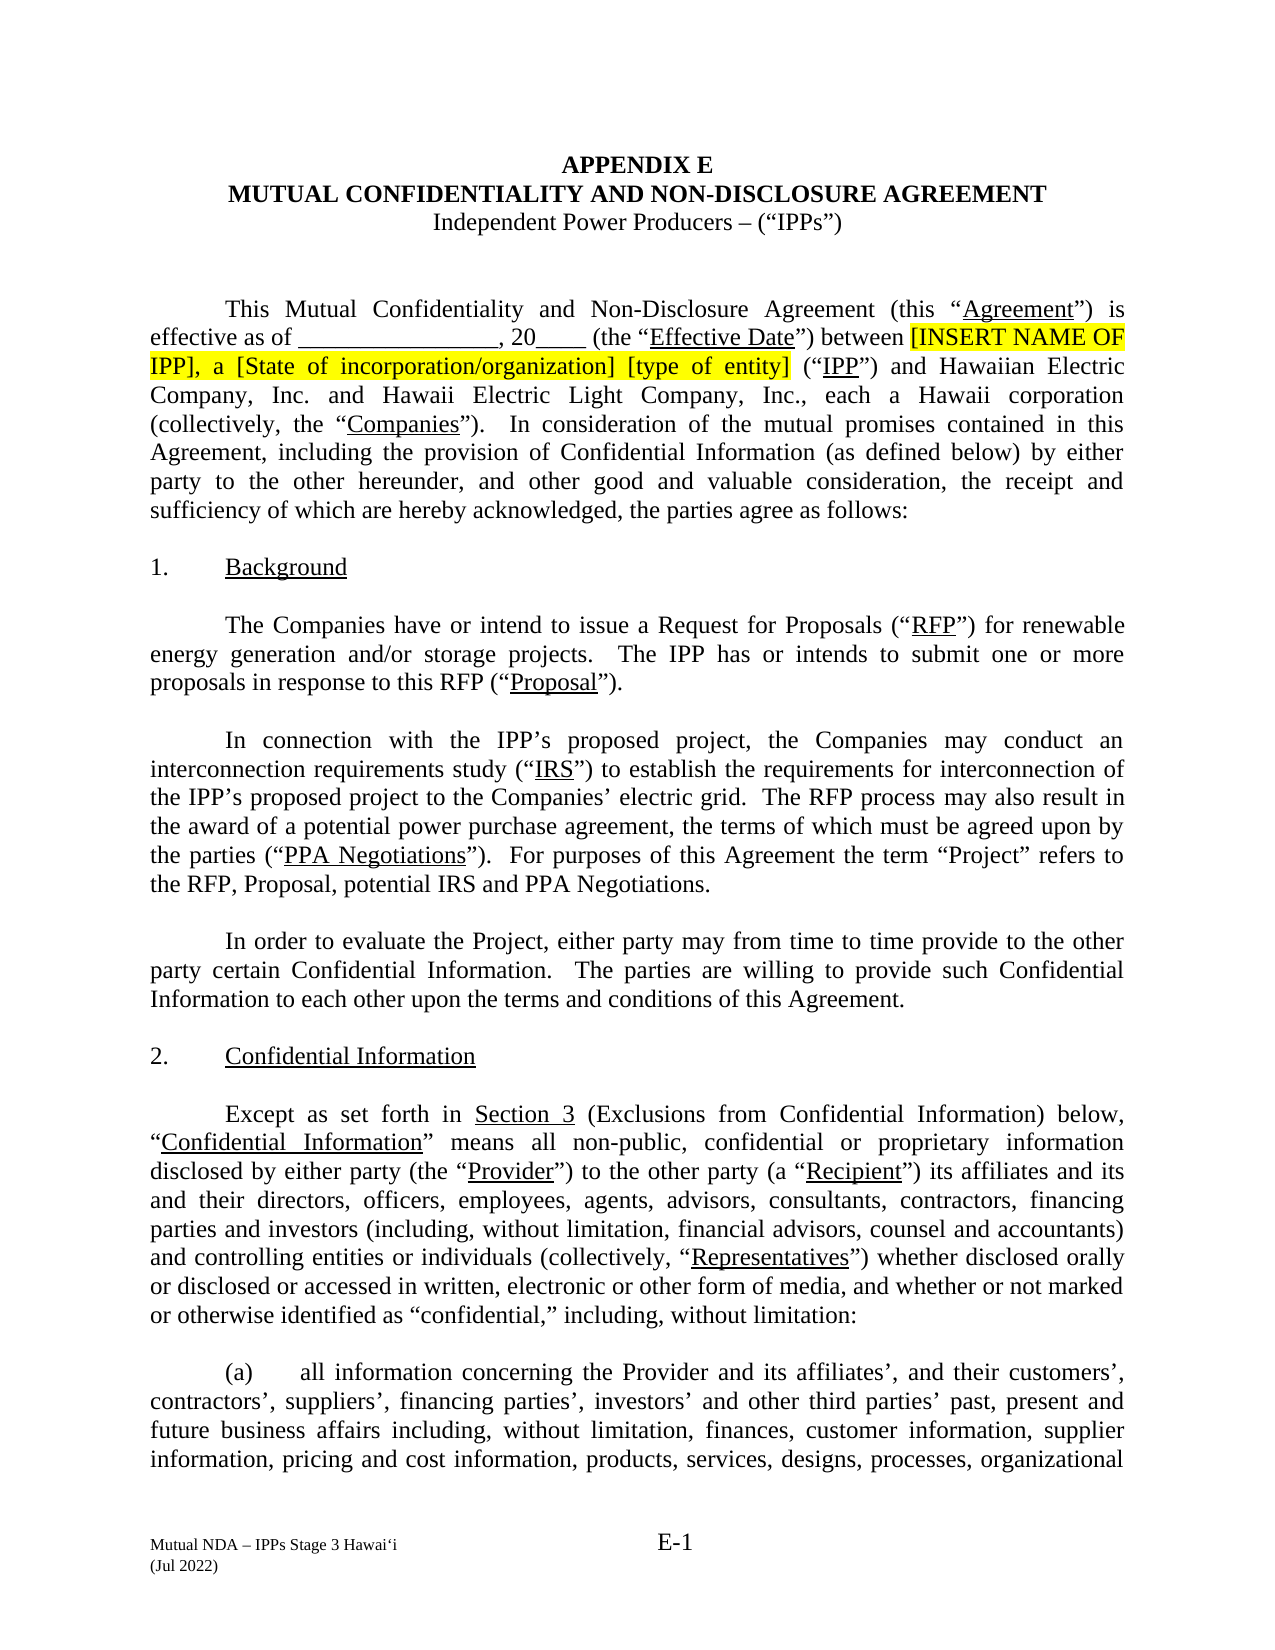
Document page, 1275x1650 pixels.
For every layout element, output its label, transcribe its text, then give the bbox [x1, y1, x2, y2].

list Background [150, 552, 1125, 581]
text This Mutual Confidentiality and Non-Disclosure Agreement (this “Agreement”) is effective as of ________________, 20____ (the “Effective Date”) between [INSERT NAME OF IPP], a [State of incorporation/organization] [type of entity] (“IPP”) and Hawaiian Electric Company, Inc. and Hawaii Electric Light Company, Inc., each a Hawaii corporation (collectively, the “Companies”). In consideration of the mutual promises contained in this Agreement, including the provision of Confidential Information (as defined below) by either party to the other hereunder, and other good and valuable consideration, the receipt and sufficiency of which are hereby acknowledged, the parties agree as follows: [150, 294, 1125, 524]
text The Companies have or intend to issue a Request for Proposals (“RFP”) for renewable energy generation and/or storage projects. The IPP has or intends to submit one or more proposals in response to this RFP (“Proposal”). [150, 610, 1125, 696]
text MUTUAL CONFIDENTIALITY AND NON-DISCLOSURE AGREEMENT [150, 179, 1125, 207]
text Except as set forth in Section 3 (Exclusions from Confidential Information) below, “Confidential Information” means all non-public, confidential or proprietary information disclosed by either party (the “Provider”) to the other party (a “Recipient”) its affiliates and its and their directors, officers, employees, agents, advisors, consultants, contractors, financing parties and investors (including, without limitation, financial advisors, counsel and accountants) and controlling entities or individuals (collectively, “Representatives”) whether disclosed orally or disclosed or accessed in written, electronic or other form of media, and whether or not marked or otherwise identified as “confidential,” including, without limitation: [150, 1099, 1125, 1329]
text APPENDIX E [150, 150, 1125, 179]
text In order to evaluate the Project, either party may from time to time provide to the other party certain Confidential Information. The parties are willing to provide such Confidential Information to each other upon the terms and conditions of this Agreement. [150, 926, 1125, 1012]
text In connection with the IPP’s proposed project, the Companies may conduct an interconnection requirements study (“IRS”) to establish the requirements for interconnection of the IPP’s proposed project to the Companies’ electric grid. The RFP process may also result in the award of a potential power purchase agreement, the terms of which must be agreed upon by the parties (“PPA Negotiations”). For purposes of this Agreement the term “Project” refers to the RFP, Proposal, potential IRS and PPA Negotiations. [150, 725, 1125, 897]
text Independent Power Producers – (“IPPs”) [150, 207, 1125, 236]
list Confidential Information [150, 1041, 1125, 1070]
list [150, 1357, 1125, 1472]
